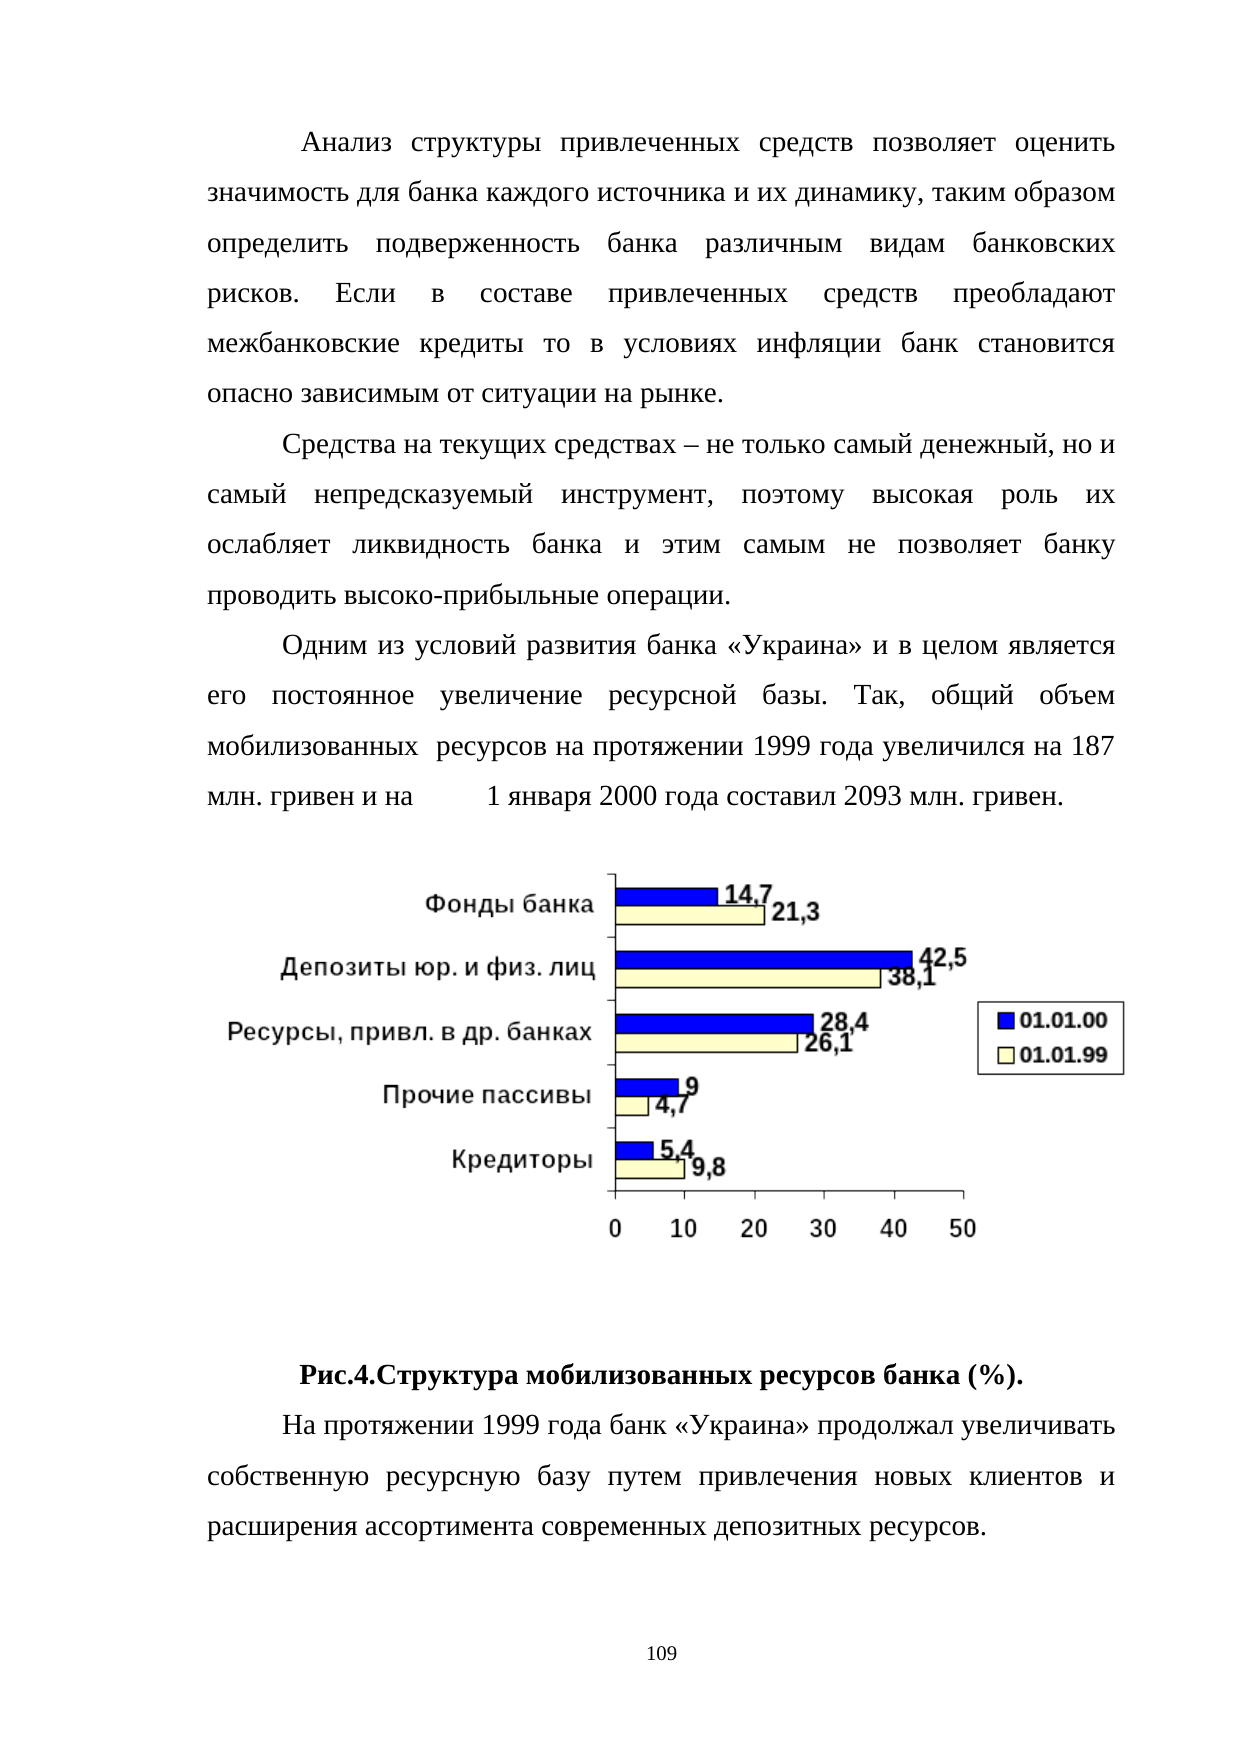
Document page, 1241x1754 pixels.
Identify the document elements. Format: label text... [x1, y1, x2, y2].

text Одним из условий развития банка «Украина» и в целом является его постоянное увеличение ресурсной базы. Так, общий объем мобилизованных ресурсов на протяжении 1999 года увеличился на 187 млн. гривен и на 1 января 2000 года составил 2093 млн. гривен. [207, 627, 1116, 812]
text Анализ структуры привлеченных средств позволяет оценить значимость для банка каждого источника и их динамику, таким образом определить подверженность банка различным видам банковских рисков. Если в составе привлеченных средств преобладают межбанковские кредиты то в условиях инфляции банк становится опасно зависимым от ситуации на рынке. [207, 124, 1116, 409]
text Средства на текущих средствах – не только самый денежный, но и самый непредсказуемый инструмент, поэтому высокая роль их ослабляет ликвидность банка и этим самым не позволяет банку проводить высоко-прибыльные операции. [207, 426, 1116, 610]
text На протяжении 1999 года банк «Украина» продолжал увеличивать собственную ресурсную базу путем привлечения новых клиентов и расширения ассортимента современных депозитных ресурсов. [207, 1407, 1116, 1542]
text Рис.4.Структура мобилизованных ресурсов банка (%). [207, 1357, 1116, 1391]
